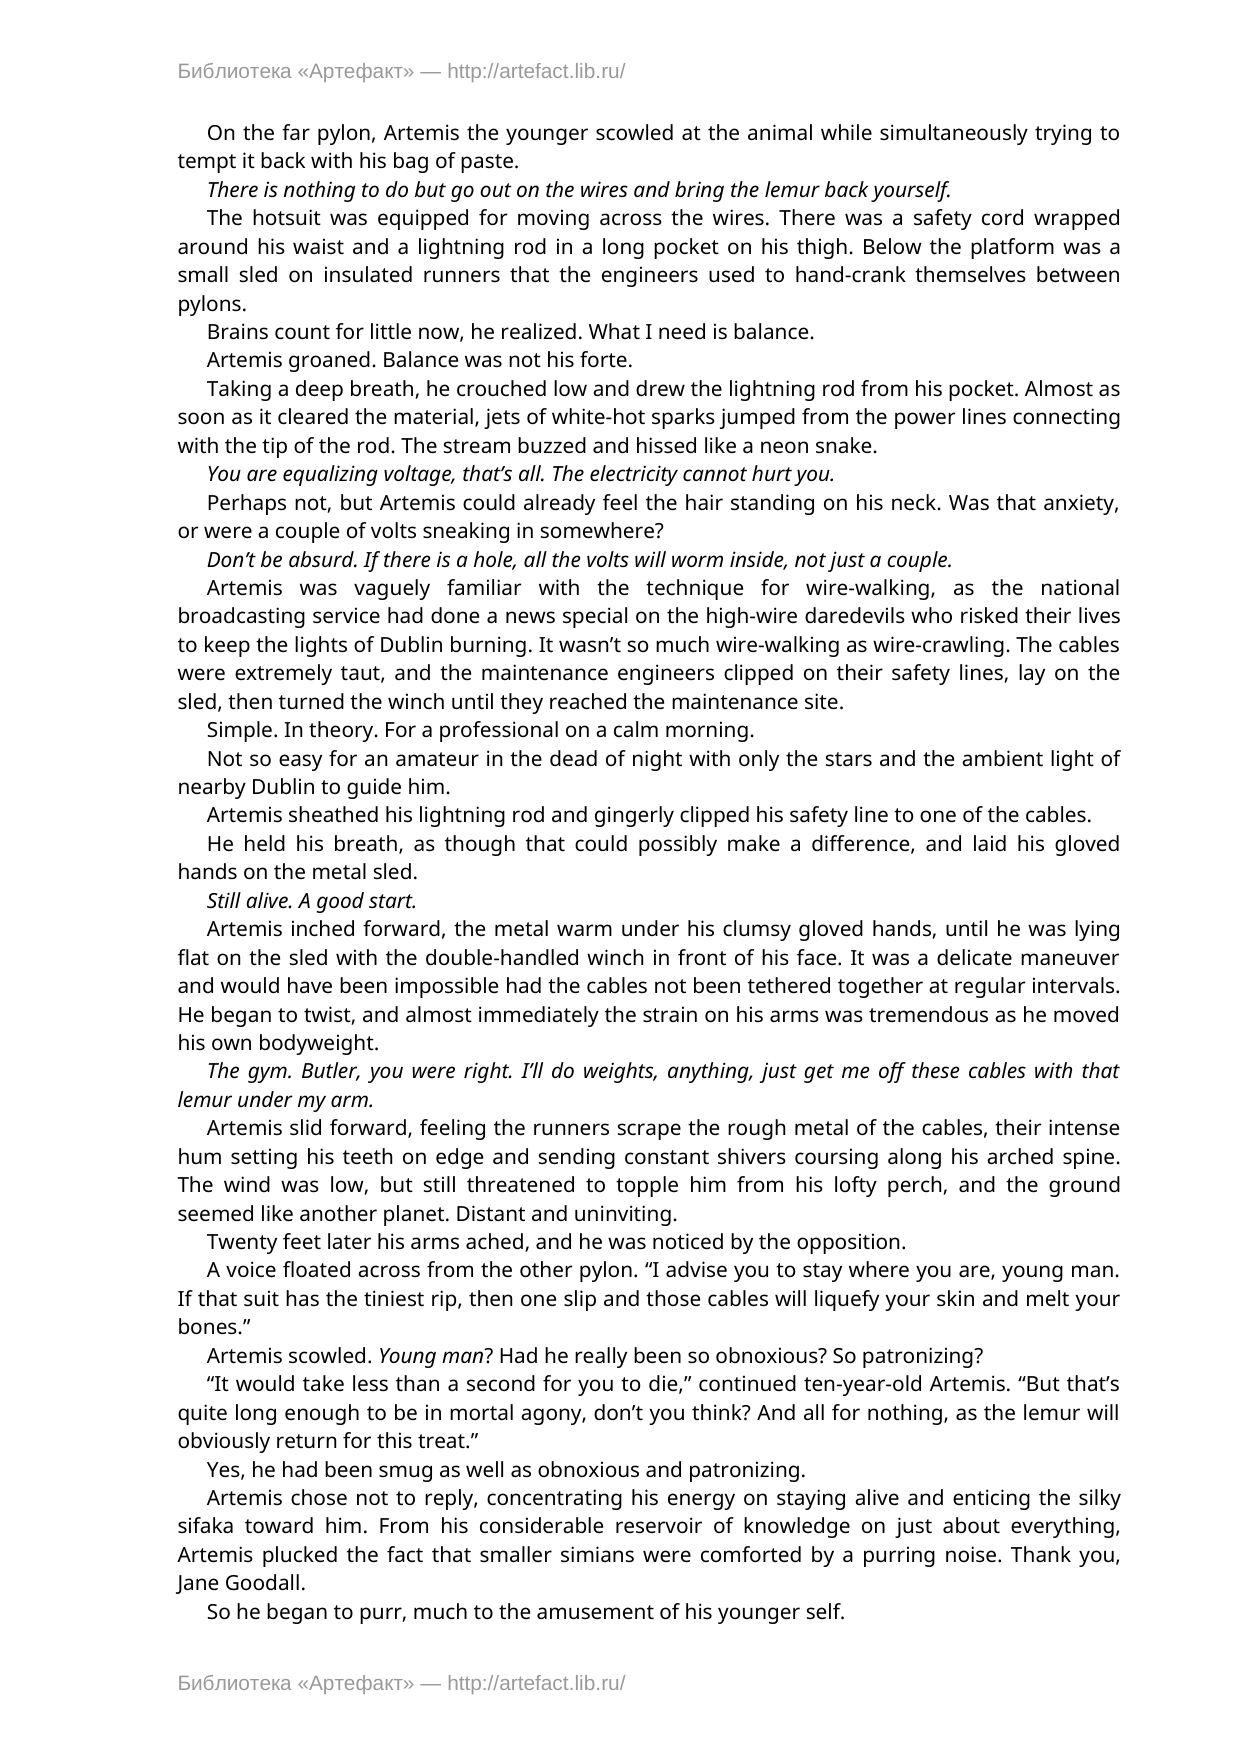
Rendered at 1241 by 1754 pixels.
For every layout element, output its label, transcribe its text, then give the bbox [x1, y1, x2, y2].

text There is nothing to do but go out on the wires and bring the lemur back yourself. [177, 175, 1122, 203]
text The gym. Butler, you were right. I’ll do weights, anything, just get me off these cables with that lemur under my arm. [177, 1057, 1122, 1113]
text Brains count for little now, he realized. What I need is balance. [177, 317, 1122, 346]
text Artemis scowled. Young man? Had he really been so obnoxious? So patronizing? [177, 1341, 1122, 1369]
text Taking a deep breath, he crouched low and drew the lightning rod from his pocket. Almost as soon as it cleared the material, jets of white-hot sparks jumped from the power lines connecting with the tip of the rod. The stream buzzed and hissed like a neon snake. [177, 374, 1122, 459]
text Still alive. A good start. [177, 886, 1122, 914]
text Don’t be absurd. If there is a hole, all the volts will worm inside, not just a couple. [177, 545, 1122, 573]
text The hotsuit was equipped for moving across the wires. There was a safety cord wrapped around his waist and a lightning rod in a long pocket on his thigh. Below the platform was a small sled on insulated runners that the engineers used to hand-crank themselves between pylons. [177, 203, 1122, 317]
text Artemis slid forward, feeling the runners scrape the rough metal of the cables, their intense hum setting his teeth on edge and sending constant shivers coursing along his arched spine. The wind was low, but still threatened to topple him from his lofty perch, and the ground seemed like another planet. Distant and uninviting. [177, 1113, 1122, 1227]
text Artemis inched forward, the metal warm under his clumsy gloved hands, until he was lying flat on the sled with the double-handled winch in front of his face. It was a delicate maneuver and would have been impossible had the cables not been tethered together at regular intervals. He began to twist, and almost immediately the strain on his arms was tremendous as he moved his own bodyweight. [177, 914, 1122, 1057]
text Twenty feet later his arms ached, and he was noticed by the opposition. [177, 1227, 1122, 1256]
text A voice floated across from the other pylon. “I advise you to stay where you are, young man. If that suit has the tiniest rip, then one slip and those cables will liquefy your skin and melt your bones.” [177, 1256, 1122, 1341]
text On the far pylon, Artemis the younger scowled at the animal while simultaneously trying to tempt it back with his bag of paste. [177, 118, 1122, 175]
text Artemis sheathed his lightning rod and gingerly clipped his safety line to one of the cables. [177, 801, 1122, 829]
text Not so easy for an amateur in the dead of night with only the stars and the ambient light of nearby Dublin to guide him. [177, 744, 1122, 801]
text Artemis chose not to reply, concentrating his energy on staying alive and enticing the silky sifaka toward him. From his considerable reservoir of knowledge on just about everything, Artemis plucked the fact that smaller simians were comforted by a purring noise. Thank you, Jane Goodall. [177, 1483, 1122, 1597]
text So he began to purr, much to the amusement of his younger self. [177, 1597, 1122, 1625]
text Yes, he had been smug as well as obnoxious and patronizing. [177, 1455, 1122, 1483]
text You are equalizing voltage, that’s all. The electricity cannot hurt you. [177, 459, 1122, 488]
text Perhaps not, but Artemis could already feel the hair standing on his neck. Was that anxiety, or were a couple of volts sneaking in somewhere? [177, 488, 1122, 545]
text Simple. In theory. For a professional on a calm morning. [177, 715, 1122, 744]
text Artemis was vaguely familiar with the technique for wire-walking, as the national broadcasting service had done a news special on the high-wire daredevils who risked their lives to keep the lights of Dublin burning. It wasn’t so much wire-walking as wire-crawling. The cables were extremely taut, and the maintenance engineers clipped on their safety lines, lay on the sled, then turned the winch until they reached the maintenance site. [177, 573, 1122, 715]
text Artemis groaned. Balance was not his forte. [177, 346, 1122, 374]
text “It would take less than a second for you to die,” continued ten-year-old Artemis. “But that’s quite long enough to be in mortal agony, don’t you think? And all for nothing, as the lemur will obviously return for this treat.” [177, 1369, 1122, 1455]
text He held his breath, as though that could possibly make a difference, and laid his gloved hands on the metal sled. [177, 829, 1122, 886]
